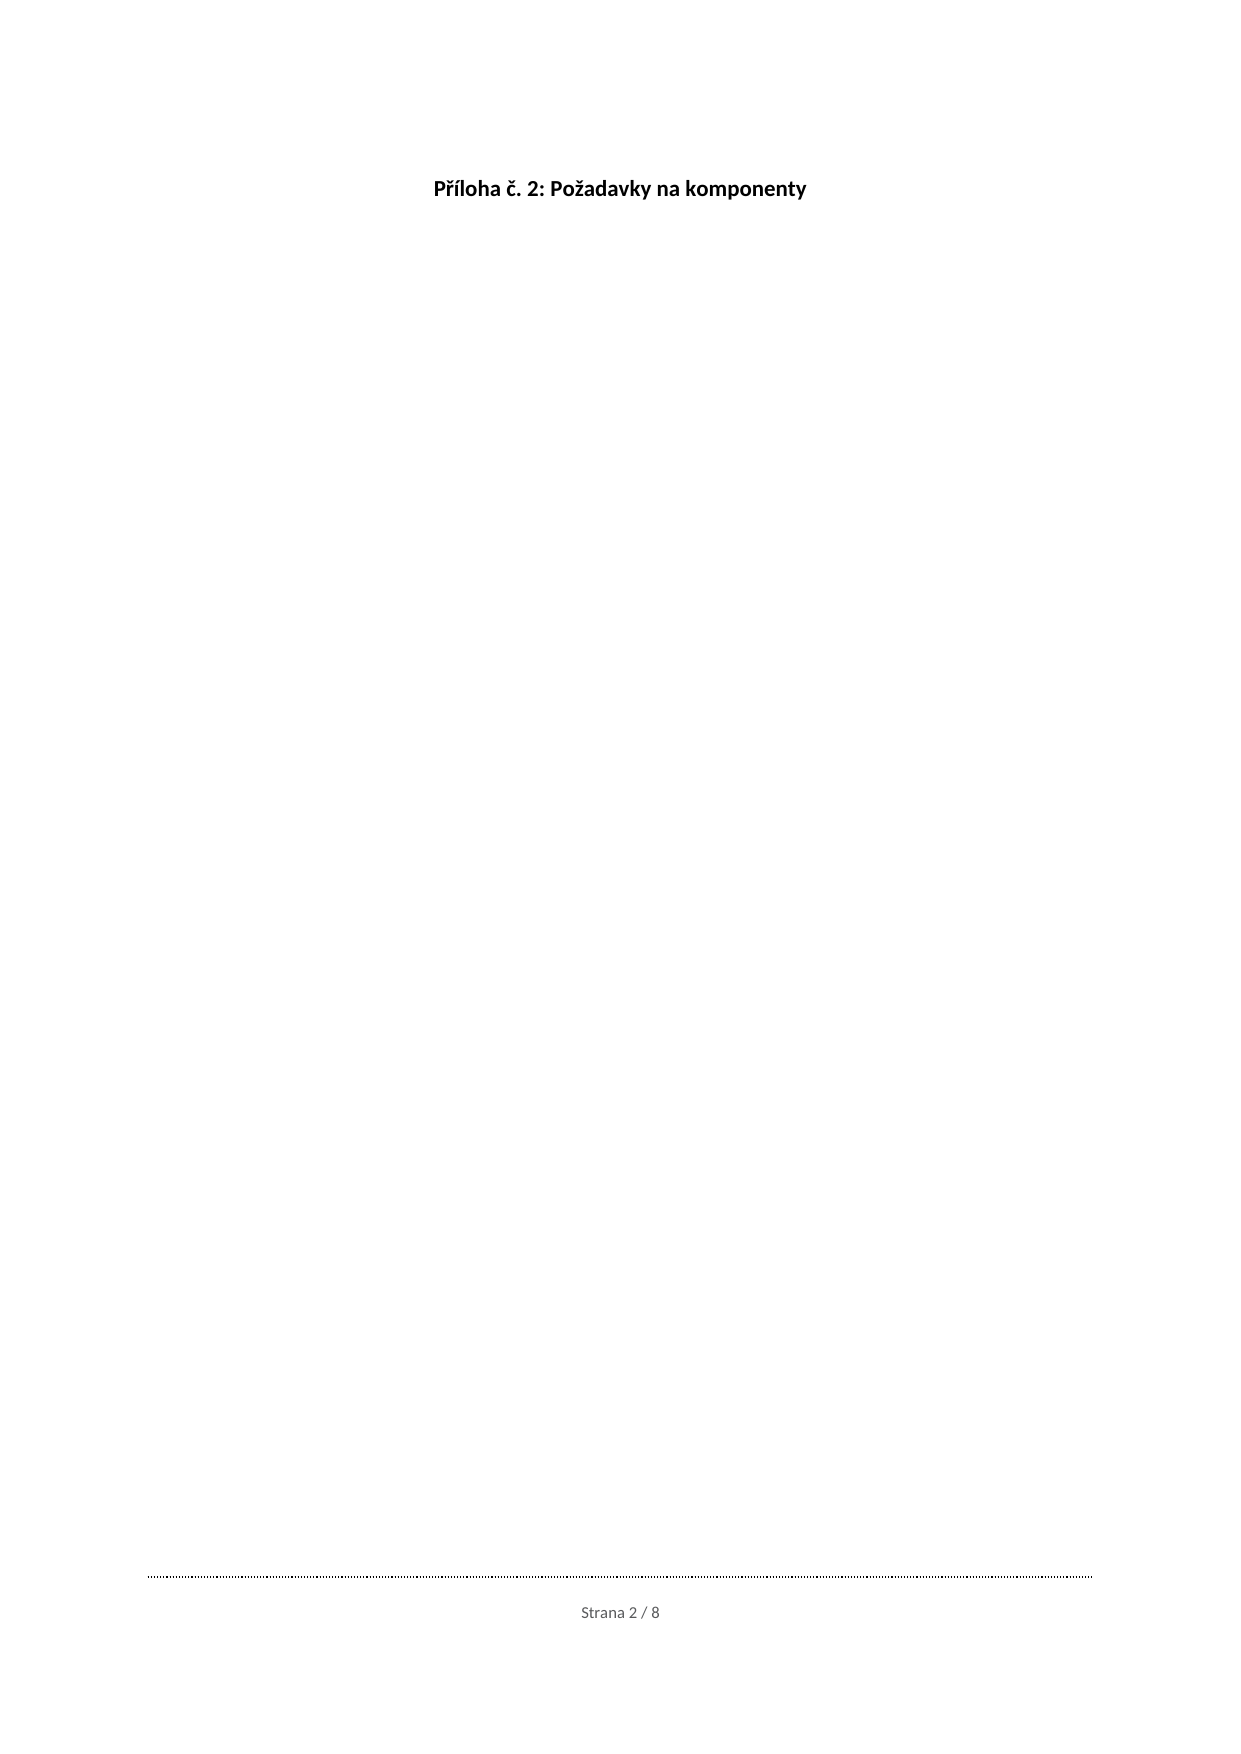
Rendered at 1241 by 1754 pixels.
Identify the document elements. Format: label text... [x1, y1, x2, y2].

text Příloha č. 2: Požadavky na komponenty [148, 174, 1092, 202]
